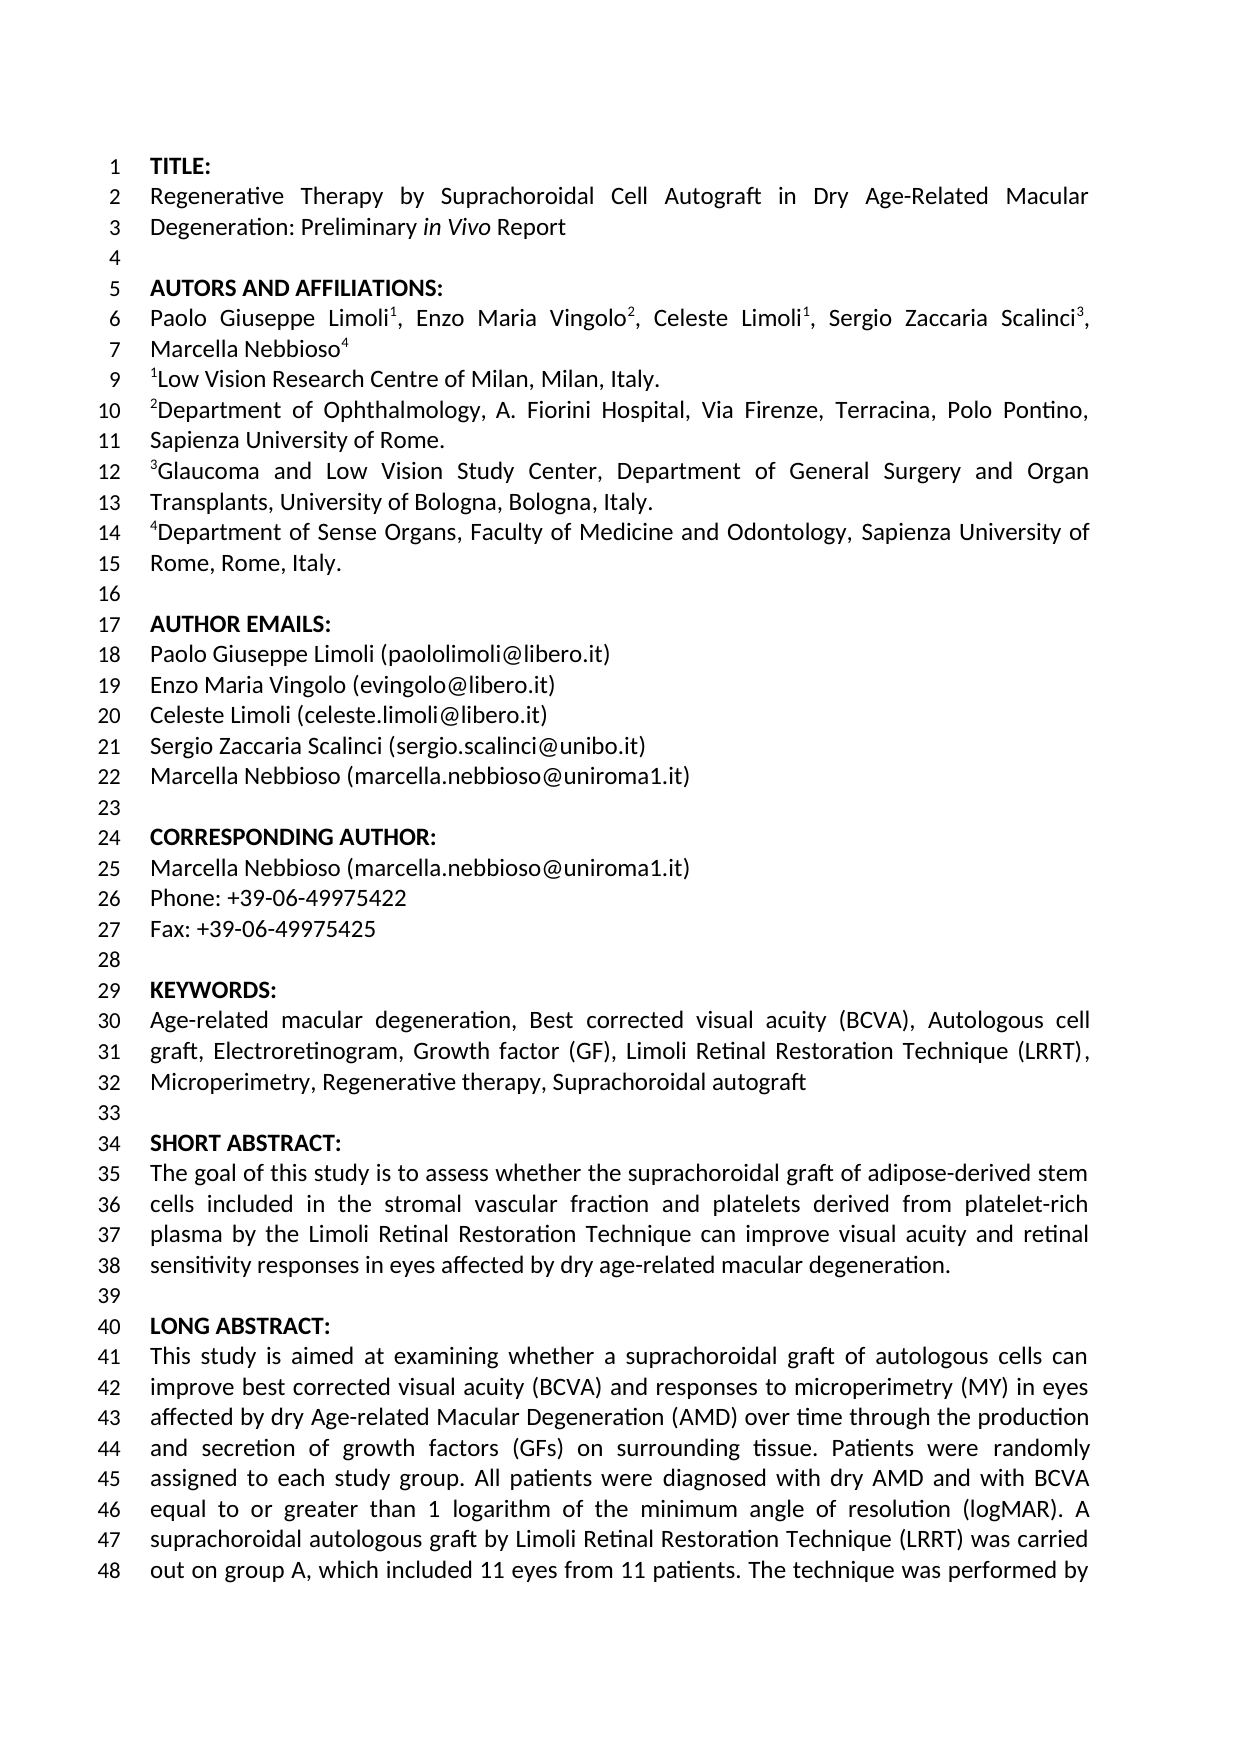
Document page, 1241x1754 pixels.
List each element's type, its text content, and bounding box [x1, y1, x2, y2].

text Enzo Maria Vingolo (evingolo@libero.it) [150, 669, 1090, 699]
text Marcella Nebbioso (marcella.nebbioso@uniroma1.it) [150, 760, 1090, 791]
text Regenerative Therapy by Suprachoroidal Cell Autograft in Dry Age-Related Macular Degeneration: Preliminary in Vivo Report [150, 181, 1090, 242]
text CORRESPONDING AUTHOR: [150, 821, 1090, 852]
text Celeste Limoli (celeste.limoli@libero.it) [150, 699, 1090, 730]
text Age-related macular degeneration, Best corrected visual acuity (BCVA), Autologous cell graft, Electroretinogram, Growth factor (GF), Limoli Retinal Restoration Technique (LRRT), Microperimetry, Regenerative therapy, Suprachoroidal autograft [150, 1004, 1090, 1096]
text The goal of this study is to assess whether the suprachoroidal graft of adipose-derived stem cells included in the stromal vascular fraction and platelets derived from platelet-rich plasma by the Limoli Retinal Restoration Technique can improve visual acuity and retinal sensitivity responses in eyes affected by dry age-related macular degeneration. [150, 1157, 1090, 1279]
text 1Low Vision Research Centre of Milan, Milan, Italy. [150, 364, 1090, 394]
text Fax: +39-06-49975425 [150, 913, 1090, 943]
text AUTHOR EMAILS: [150, 608, 1090, 638]
text LONG ABSTRACT: [150, 1310, 1090, 1340]
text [150, 1340, 1090, 1584]
text TITLE: [150, 150, 1090, 181]
text SHORT ABSTRACT: [150, 1127, 1090, 1157]
text 2Department of Ophthalmology, A. Fiorini Hospital, Via Firenze, Terracina, Polo Pontino, Sapienza University of Rome. [150, 394, 1090, 455]
text AUTORS AND AFFILIATIONS: [150, 272, 1090, 303]
text Marcella Nebbioso (marcella.nebbioso@uniroma1.it) [150, 852, 1090, 882]
text Phone: +39-06-49975422 [150, 882, 1090, 913]
text 3Glaucoma and Low Vision Study Center, Department of General Surgery and Organ Transplants, University of Bologna, Bologna, Italy. [150, 455, 1090, 516]
text Paolo Giuseppe Limoli (paololimoli@libero.it) [150, 638, 1090, 669]
text KEYWORDS: [150, 974, 1090, 1004]
text Sergio Zaccaria Scalinci (sergio.scalinci@unibo.it) [150, 730, 1090, 760]
text Paolo Giuseppe Limoli1, Enzo Maria Vingolo2, Celeste Limoli1, Sergio Zaccaria Scalinci3, Marcella Nebbioso4 [150, 303, 1090, 364]
text 4Department of Sense Organs, Faculty of Medicine and Odontology, Sapienza University of Rome, Rome, Italy. [150, 516, 1090, 577]
